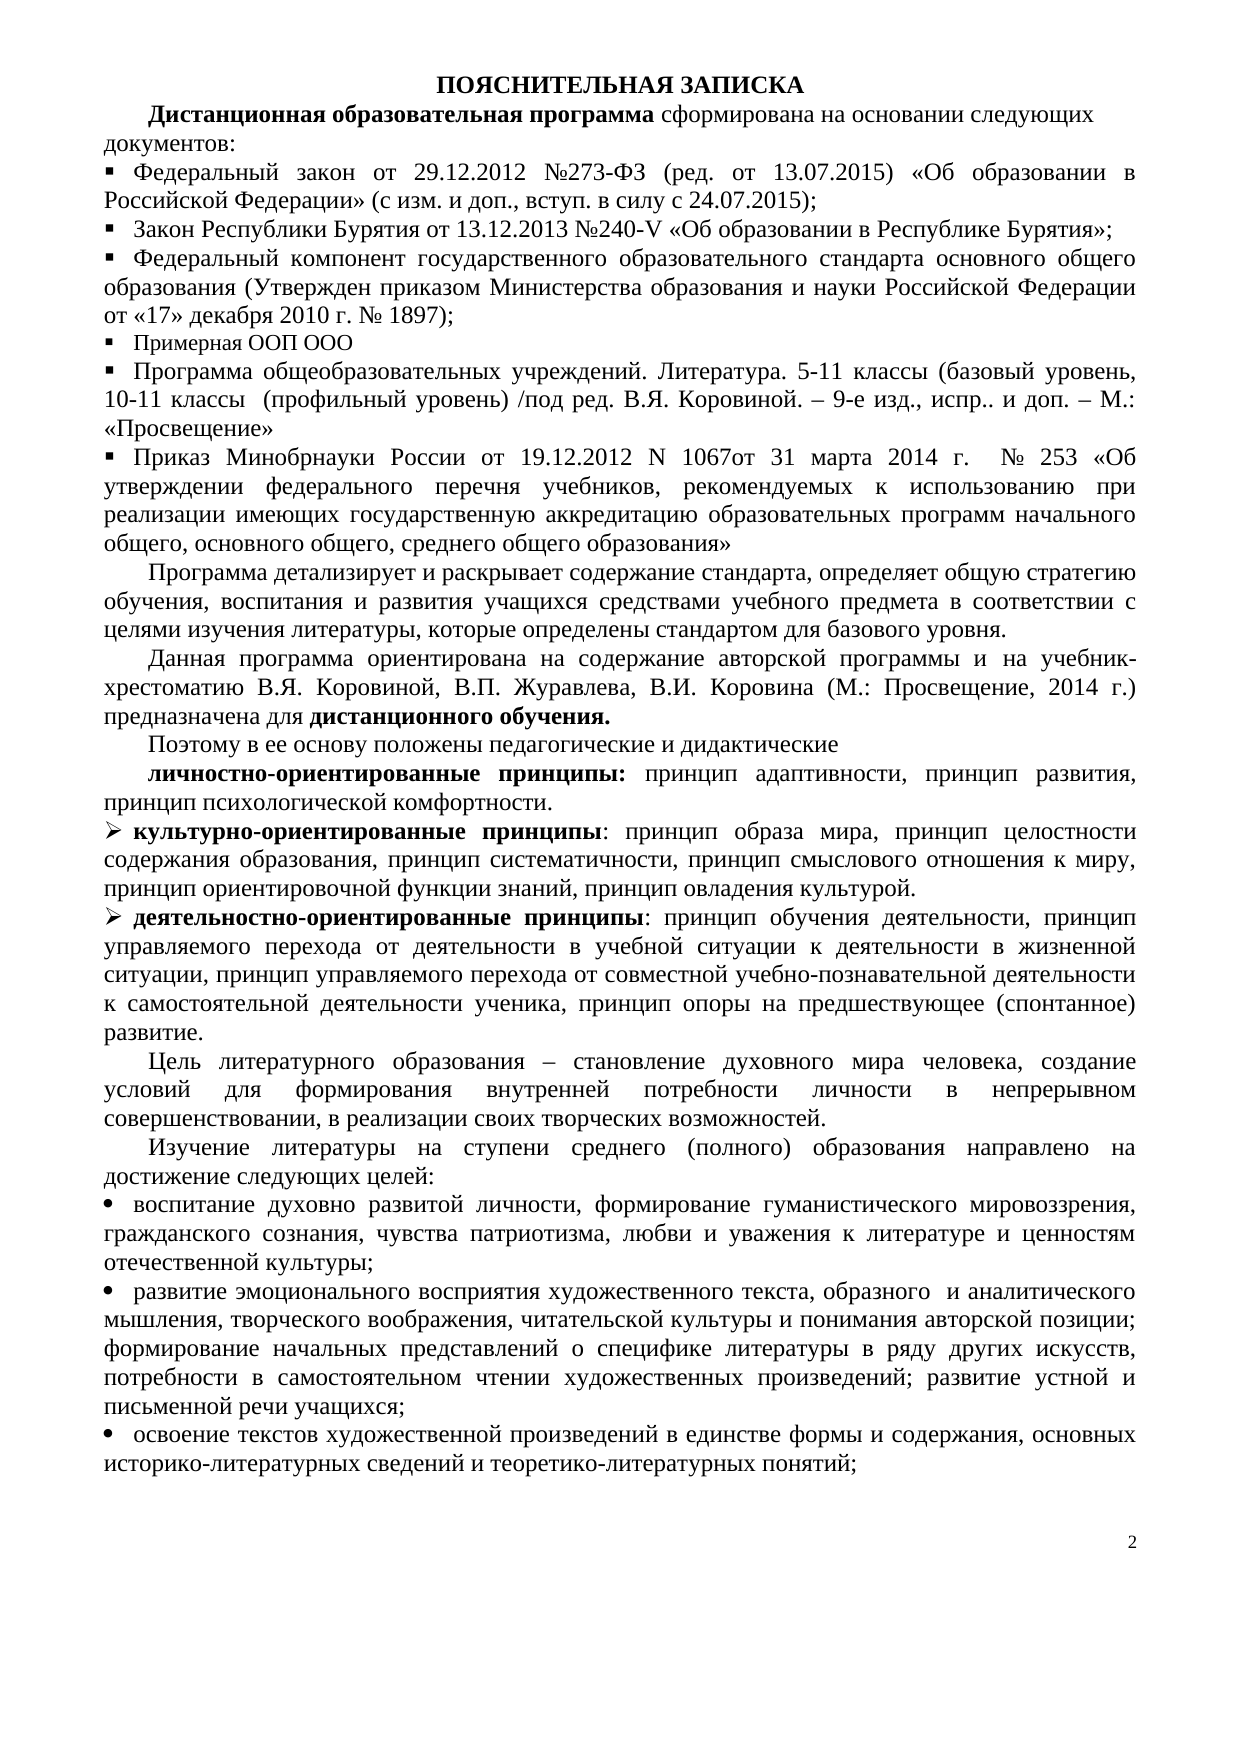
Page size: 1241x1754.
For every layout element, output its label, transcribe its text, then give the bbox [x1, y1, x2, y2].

list Федеральный закон от 29.12.2012 №273-ФЗ (ред. от 13.07.2015) «Об образовании в Российской Федерации» (с изм. и доп., вступ. в силу с 24.07.2015); [103, 157, 1137, 214]
list развитие эмоционального восприятия художественного текста, образного и аналитического мышления, творческого воображения, читательской культуры и понимания авторской позиции; формирование начальных представлений о специфике литературы в ряду других искусств, потребности в самостоятельном чтении художественных произведений; развитие устной и письменной речи учащихся; [103, 1276, 1137, 1419]
text Цель литературного образования – становление духовного мира человека, создание условий для формирования внутренней потребности личности в непрерывном совершенствовании, в реализации своих творческих возможностей. [103, 1046, 1137, 1132]
list освоение текстов художественной произведений в единстве формы и содержания, основных историко-литературных сведений и теоретико-литературных понятий; [103, 1419, 1137, 1477]
text ПОЯСНИТЕЛЬНАЯ ЗАПИСКА [103, 71, 1137, 99]
text личностно-ориентированные принципы: принцип адаптивности, принцип развития, принцип психологической комфортности. [103, 758, 1137, 816]
list Примерная ООП ООО [103, 329, 1137, 356]
list Закон Республики Бурятия от 13.12.2013 №240-V «Об образовании в Республике Бурятия»; [103, 214, 1137, 243]
text Дистанционная образовательная программа сформирована на основании следующих документов: [103, 99, 1137, 157]
list Программа общеобразовательных учреждений. Литература. 5-11 классы (базовый уровень, 10-11 классы (профильный уровень) /под ред. В.Я. Коровиной. – 9-е изд., испр.. и доп. – М.: «Просвещение» [103, 356, 1137, 442]
list Федеральный компонент государственного образовательного стандарта основного общего образования (Утвержден приказом Министерства образования и науки Российской Федерации от «17» декабря 2010 г. № 1897); [103, 243, 1137, 329]
list культурно-ориентированные принципы: принцип образа мира, принцип целостности содержания образования, принцип систематичности, принцип смыслового отношения к миру, принцип ориентировочной функции знаний, принцип овладения культурой. [103, 816, 1137, 902]
text Данная программа ориентирована на содержание авторской программы и на учебник-хрестоматию В.Я. Коровиной, В.П. Журавлева, В.И. Коровина (М.: Просвещение, 2014 г.) предназначена для дистанционного обучения. [103, 643, 1137, 729]
text Поэтому в ее основу положены педагогические и дидактические [103, 729, 1137, 758]
list воспитание духовно развитой личности, формирование гуманистического мировоззрения, гражданского сознания, чувства патриотизма, любви и уважения к литературе и ценностям отечественной культуры; [103, 1189, 1137, 1276]
subtitle Программа детализирует и раскрывает содержание стандарта, определяет общую стратегию обучения, воспитания и развития учащихся средствами учебного предмета в соответствии с целями изучения литературы, которые определены стандартом для базового уровня. [103, 557, 1137, 643]
list Приказ Минобрнауки России от 19.12.2012 N 1067от 31 марта 2014 г. № 253 «Об утверждении федерального перечня учебников, рекомендуемых к использованию при реализации имеющих государственную аккредитацию образовательных программ начального общего, основного общего, среднего общего образования» [103, 442, 1137, 557]
list деятельностно-ориентированные принципы: принцип обучения деятельности, принцип управляемого перехода от деятельности в учебной ситуации к деятельности в жизненной ситуации, принцип управляемого перехода от совместной учебно-познавательной деятельности к самостоятельной деятельности ученика, принцип опоры на предшествующее (спонтанное) развитие. [103, 902, 1137, 1046]
text Изучение литературы на ступени среднего (полного) образования направлено на достижение следующих целей: [103, 1132, 1137, 1189]
